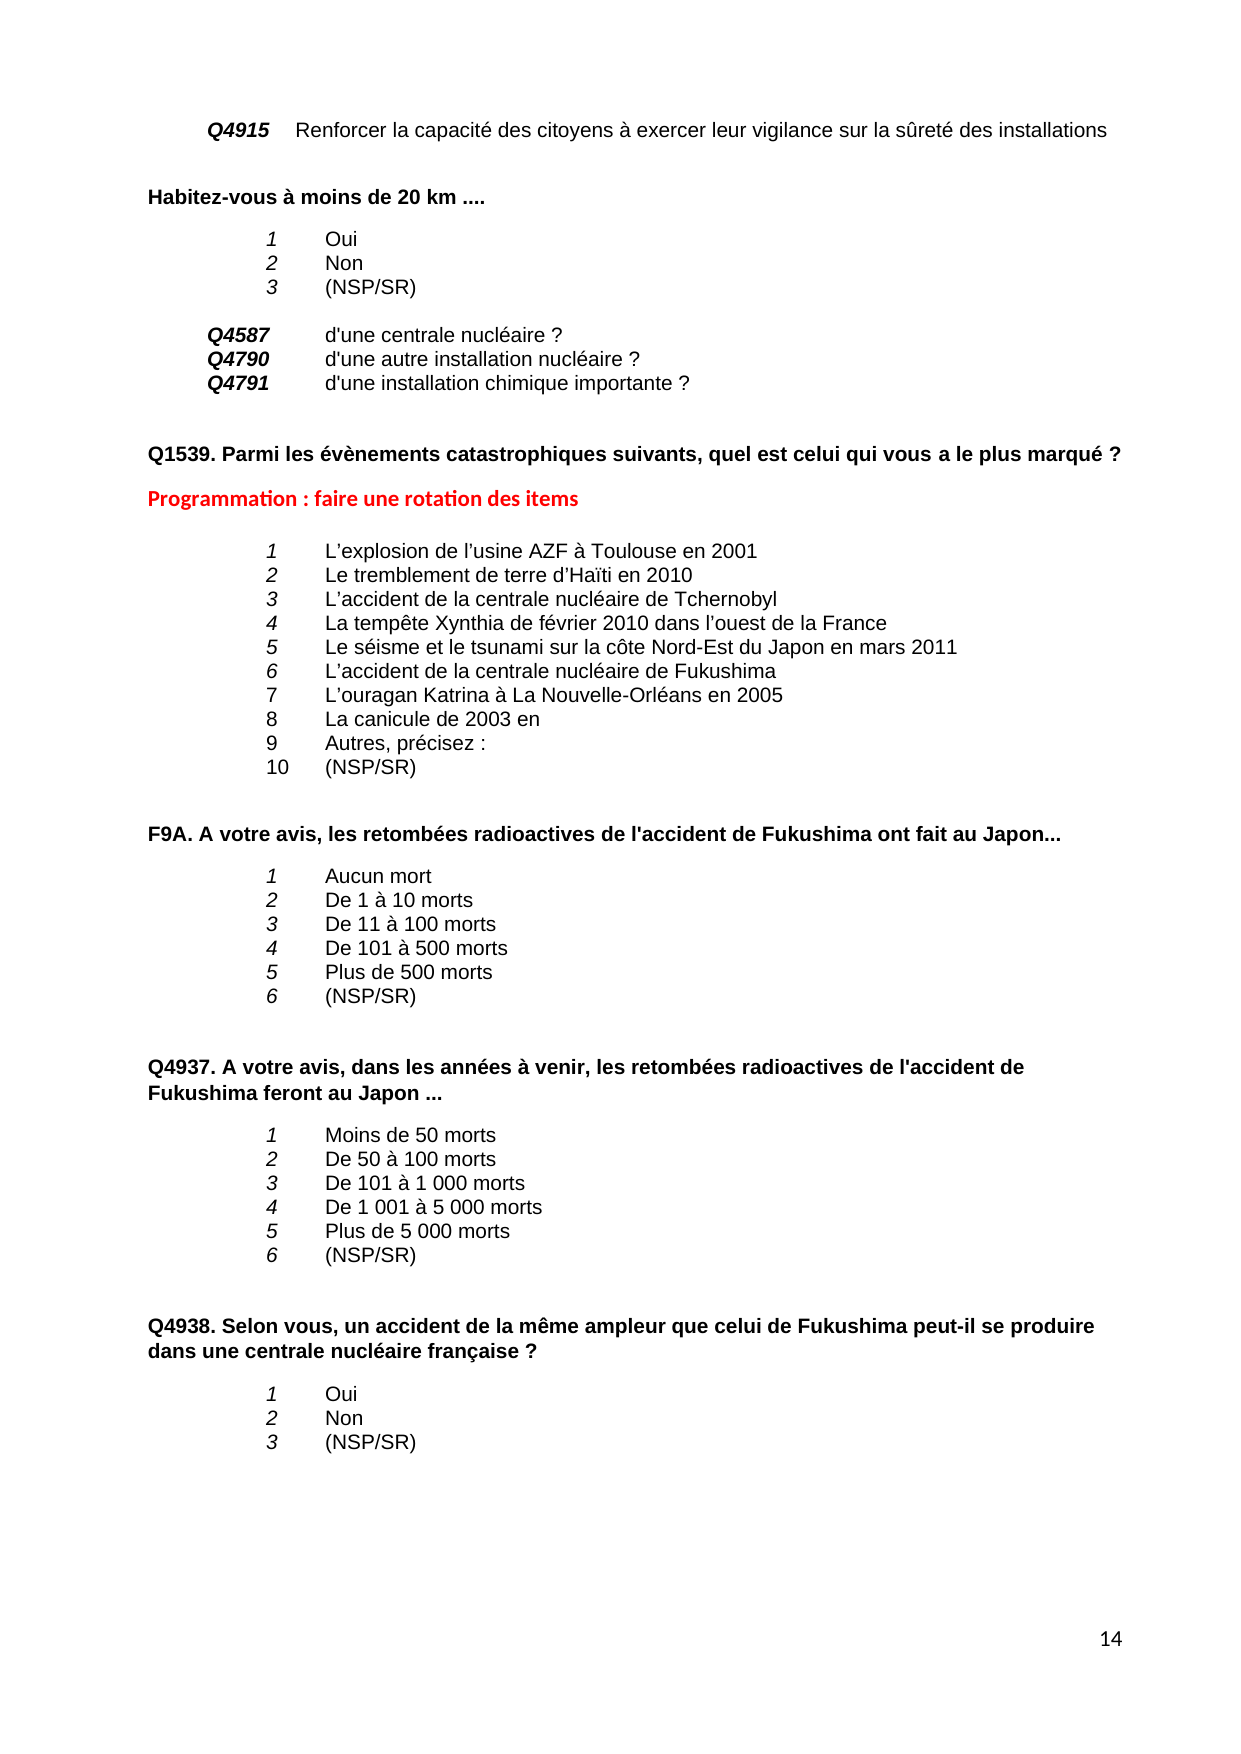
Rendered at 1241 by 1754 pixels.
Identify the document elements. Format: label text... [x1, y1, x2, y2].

text 3 De 101 à 1 000 morts [207, 1171, 1122, 1195]
text 5 Plus de 5 000 morts [207, 1219, 1122, 1243]
text 6 (NSP/SR) [207, 984, 1122, 1008]
text 1 Oui [207, 227, 1122, 251]
text 4 De 1 001 à 5 000 morts [207, 1195, 1122, 1219]
text 8 La canicule de 2003 en [207, 707, 1122, 731]
text 2 De 1 à 10 morts [207, 888, 1122, 912]
text 4 La tempête Xynthia de février 2010 dans l’ouest de la France [207, 611, 1122, 635]
text 1 Aucun mort [207, 864, 1122, 888]
text Q4791 d'une installation chimique importante ? [207, 371, 1122, 395]
text F9A. A votre avis, les retombées radioactives de l'accident de Fukushima ont fait au Japon... [148, 821, 1122, 845]
text Q4587 d'une centrale nucléaire ? [207, 323, 1122, 347]
text 2 Le tremblement de terre d’Haïti en 2010 [162, 563, 1122, 587]
text Q4937. A votre avis, dans les années à venir, les retombées radioactives de l'accident de Fukushima feront au Japon ... [148, 1054, 1122, 1104]
text 1 Oui [207, 1382, 1122, 1406]
text 10 (NSP/SR) [207, 755, 1122, 779]
text 2 De 50 à 100 morts [207, 1147, 1122, 1171]
text 5 Le séisme et le tsunami sur la côte Nord-Est du Japon en mars 2011 [207, 635, 1122, 659]
text Q4790 d'une autre installation nucléaire ? [207, 347, 1122, 371]
text Q1539. Parmi les évènements catastrophiques suivants, quel est celui qui vous a le plus marqué ? [148, 442, 1122, 466]
text 2 Non [207, 1406, 1122, 1430]
text Q4938. Selon vous, un accident de la même ampleur que celui de Fukushima peut-il se produire dans une centrale nucléaire française ? [148, 1313, 1122, 1363]
text 3 L’accident de la centrale nucléaire de Tchernobyl [207, 587, 1122, 611]
text 4 De 101 à 500 morts [207, 936, 1122, 960]
text 1 Moins de 50 morts [207, 1123, 1122, 1147]
text 2 Non [207, 251, 1122, 275]
text 7 L’ouragan Katrina à La Nouvelle-Orléans en 2005 [162, 683, 1122, 707]
text 3 (NSP/SR) [207, 275, 1122, 299]
text 3 De 11 à 100 morts [207, 912, 1122, 936]
text Programmation : faire une rotation des items [148, 484, 1122, 512]
text Habitez-vous à moins de 20 km .... [148, 184, 1122, 208]
text 5 Plus de 500 morts [207, 960, 1122, 984]
text 6 L’accident de la centrale nucléaire de Fukushima [207, 659, 1122, 683]
text 6 (NSP/SR) [207, 1243, 1122, 1267]
text 9 Autres, précisez : [207, 731, 1122, 755]
text Q4915 Renforcer la capacité des citoyens à exercer leur vigilance sur la sûreté des installations [207, 118, 1122, 142]
text 3 (NSP/SR) [207, 1430, 1122, 1454]
text 1 L’explosion de l’usine AZF à Toulouse en 2001 [266, 539, 1122, 563]
